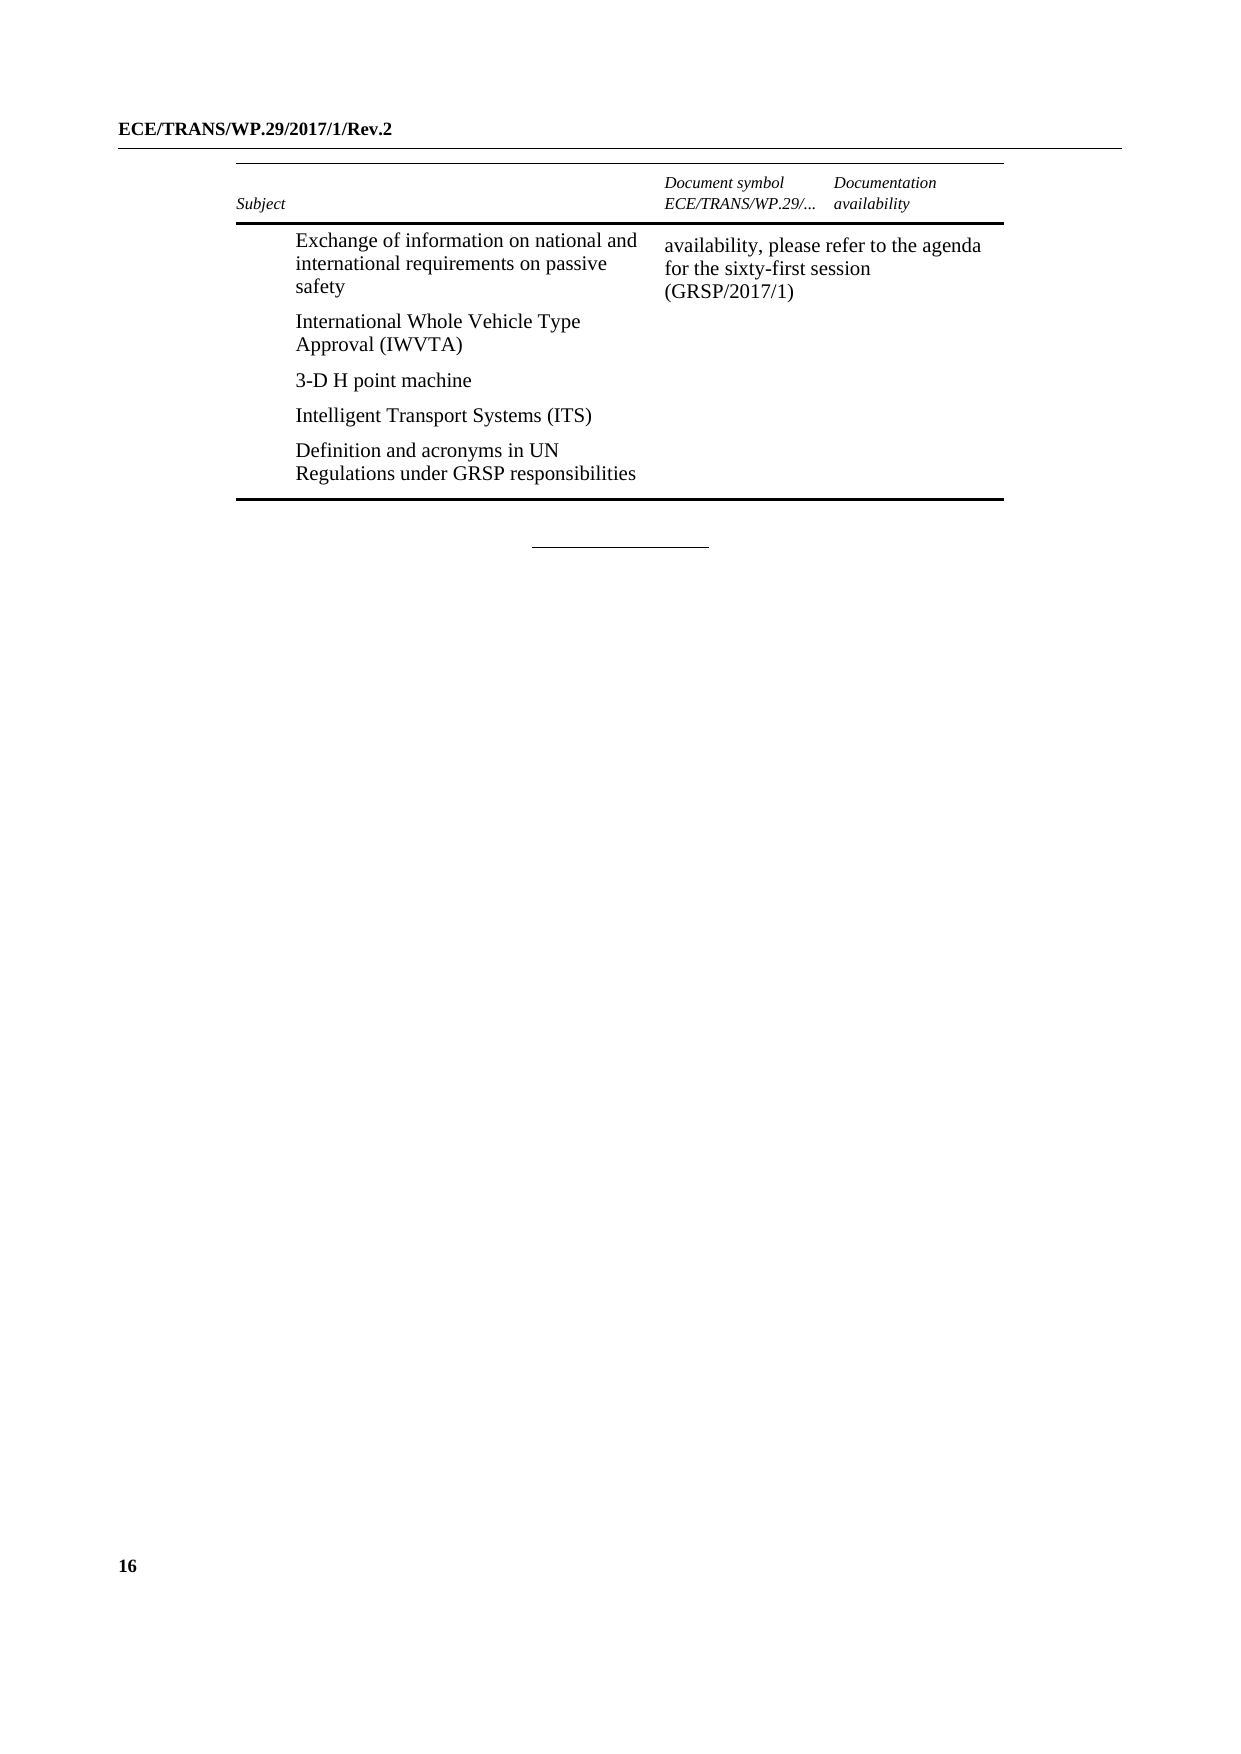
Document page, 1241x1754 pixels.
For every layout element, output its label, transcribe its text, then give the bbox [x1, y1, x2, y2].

table_cell Exchange of information on national and international requirements on passive safety International Whole Vehicle Type Approval (IWVTA) 3-D H point machine Intelligent Transport Systems (ITS) Definition and acronyms in UN Regulations under GRSP responsibilities [236, 225, 664, 498]
table_header Documentation availability [834, 164, 1004, 222]
table_header Document symbol ECE/TRANS/WP.29/... [664, 164, 834, 222]
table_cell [664, 225, 1004, 498]
table_header Subject [236, 164, 664, 222]
